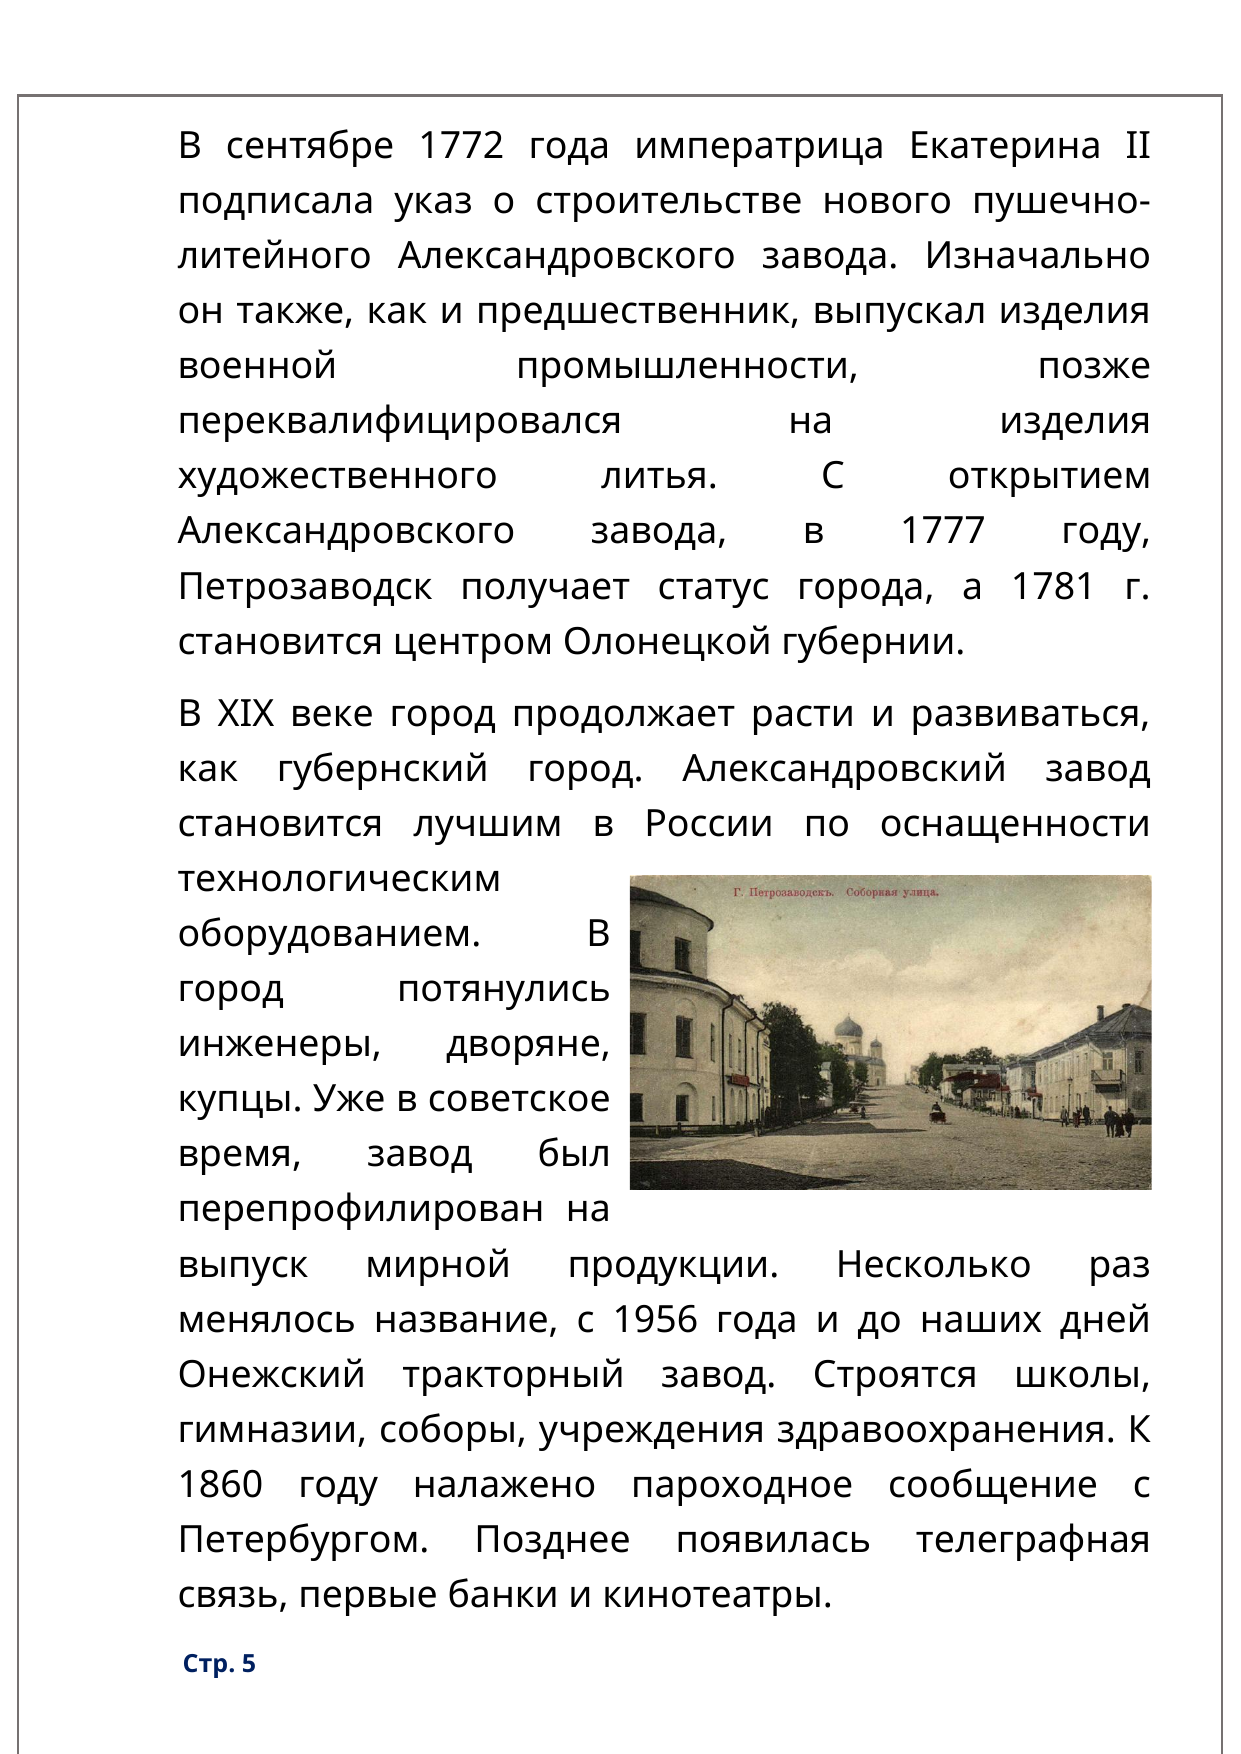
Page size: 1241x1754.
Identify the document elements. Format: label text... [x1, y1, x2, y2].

picture [629, 875, 1152, 1190]
text В XIX веке город продолжает расти и развиваться, как губернский город. Александровский завод становится лучшим в России по оснащенности технологическим оборудованием. В город потянулись инженеры, дворяне, купцы. Уже в советское время, завод был перепрофилирован на выпуск мирной продукции. Несколько раз менялось название, с 1956 года и до наших дней Онежский тракторный завод. Строятся школы, гимназии, соборы, учреждения здравоохранения. К 1860 году налажено пароходное сообщение с Петербургом. Позднее появилась телеграфная связь, первые банки и кинотеатры. [177, 686, 1152, 1618]
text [177, 118, 1152, 665]
